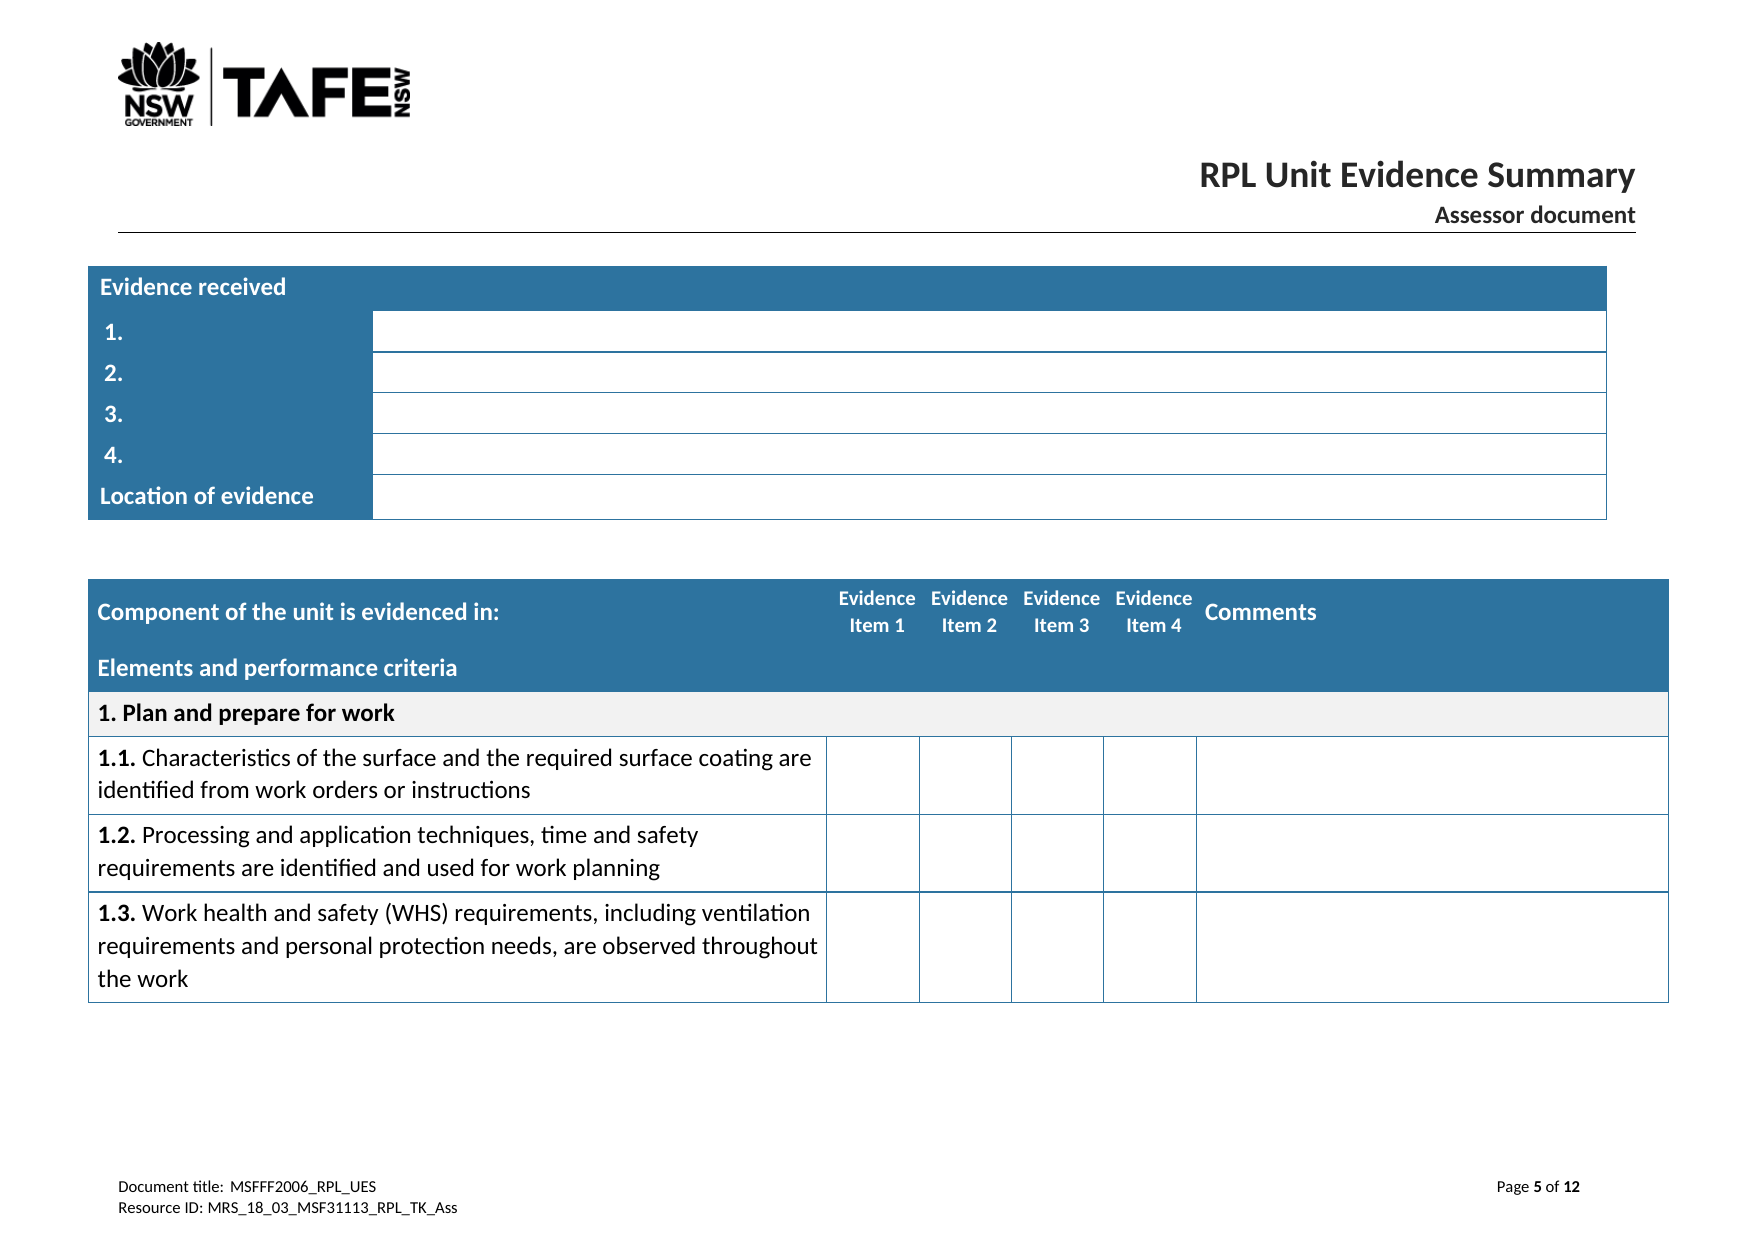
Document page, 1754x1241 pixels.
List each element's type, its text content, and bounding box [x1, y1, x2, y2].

table_cell [920, 815, 1011, 891]
table_cell 1.2. Processing and application techniques, time and safety requirements are identified and used for work planning [89, 815, 826, 891]
table_header Comments [1197, 580, 1668, 646]
table_cell [827, 815, 919, 891]
table_header Evidence Item 3 [1012, 580, 1103, 646]
table_cell Evidence received [89, 267, 1606, 310]
table_cell [827, 737, 919, 814]
table_header Evidence Item 1 [827, 580, 919, 646]
table_cell 1.3. Work health and safety (WHS) requirements, including ventilation requirements and personal protection needs, are observed throughout the work [89, 893, 826, 1002]
table_cell [1197, 737, 1668, 814]
table_cell [1104, 737, 1196, 814]
table_cell [89, 311, 372, 351]
table_cell [1197, 893, 1668, 1002]
table_cell [373, 311, 1606, 351]
table_cell Elements and performance criteria [89, 648, 1668, 691]
table_cell [373, 393, 1606, 433]
table_header Component of the unit is evidenced in: [89, 580, 826, 646]
table_cell [89, 393, 372, 433]
table_cell 1.1. Characteristics of the surface and the required surface coating are identified from work orders or instructions [89, 737, 826, 814]
table_cell [1104, 893, 1196, 1002]
table_cell [1012, 737, 1103, 814]
table_cell [920, 893, 1011, 1002]
table_cell [920, 737, 1011, 814]
table_cell [89, 353, 372, 392]
table_cell [373, 475, 1606, 519]
table_cell [827, 893, 919, 1002]
table_cell [1012, 893, 1103, 1002]
table_header Evidence Item 4 [1104, 580, 1196, 646]
table_header Evidence Item 2 [920, 580, 1011, 646]
table_cell [1012, 815, 1103, 891]
table_cell [89, 434, 372, 474]
table_cell [373, 353, 1606, 392]
table_cell [373, 434, 1606, 474]
table_cell [1104, 815, 1196, 891]
table_cell 1. Plan and prepare for work [89, 692, 1668, 736]
table_cell [1197, 815, 1668, 891]
picture [118, 42, 410, 126]
table_cell Location of evidence [89, 475, 372, 519]
